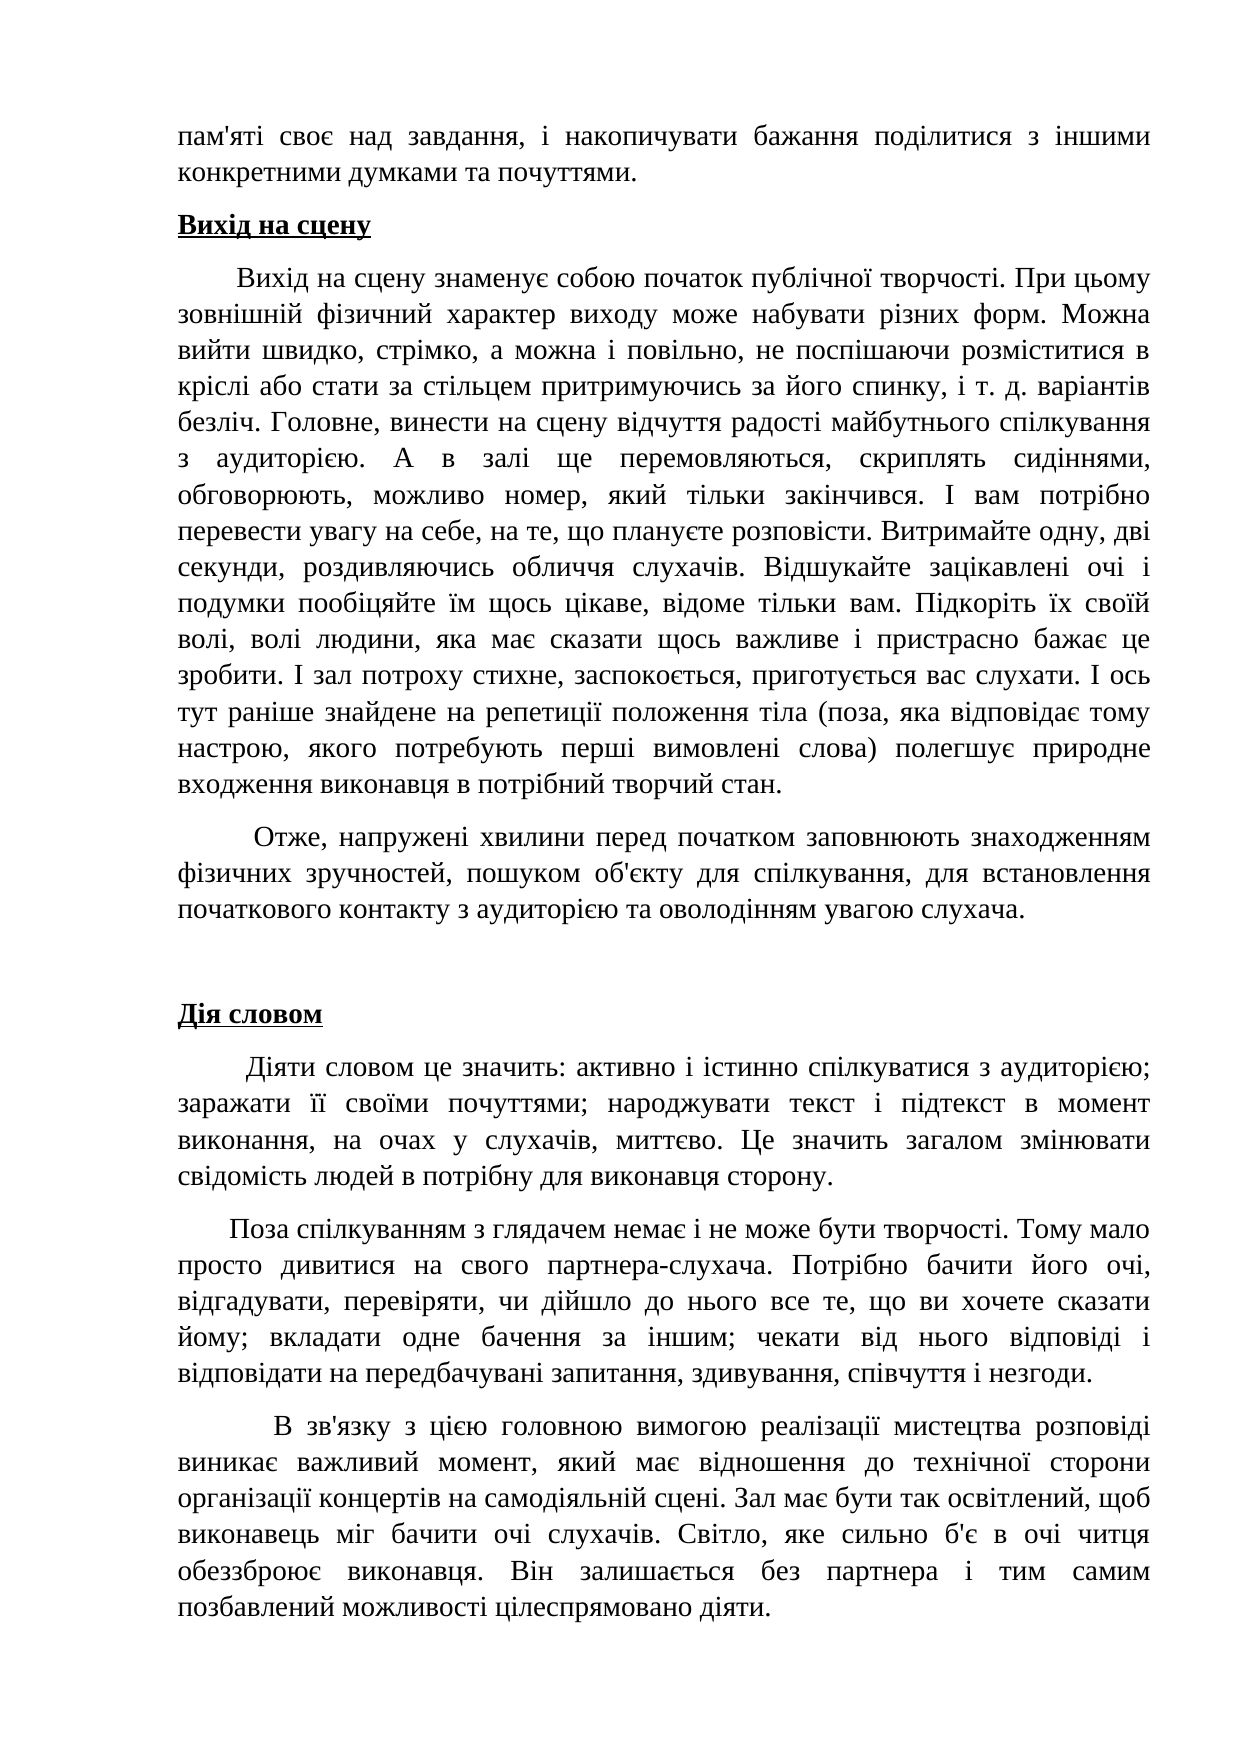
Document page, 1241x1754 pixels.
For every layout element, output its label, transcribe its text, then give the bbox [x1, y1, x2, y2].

text Отже, напружені хвилини перед початком заповнюють знаходженням фізичних зручностей, пошуком об'єкту для спілкування, для встановлення початкового контакту з аудиторією та оволодінням увагою слухача. [177, 819, 1152, 924]
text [177, 118, 1152, 188]
text Вихід на сцену [177, 207, 1152, 241]
text Поза спілкуванням з глядачем немає і не може бути творчості. Тому мало просто дивитися на свого партнера-слухача. Потрібно бачити його очі, відгадувати, перевіряти, чи дійшло до нього все те, що ви хочете сказати йому; вкладати одне бачення за іншим; чекати від нього відповіді і відповідати на передбачувані запитання, здивування, співчуття і незгоди. [177, 1211, 1152, 1389]
text Діяти словом це значить: активно і істинно спілкуватися з аудиторією; заражати її своїми почуттями; народжувати текст і підтекст в момент виконання, на очах у слухачів, миттєво. Це значить загалом змінювати свідомість людей в потрібну для виконавця сторону. [177, 1049, 1152, 1191]
text В зв'язку з цією головною вимогою реалізації мистецтва розповіді виникає важливий момент, який має відношення до технічної сторони організації концертів на самодіяльній сцені. Зал має бути так освітлений, щоб виконавець міг бачити очі слухачів. Світло, яке сильно б'є в очі читця обеззброює виконавця. Він залишається без партнера і тим самим позбавлений можливості цілеспрямовано діяти. [177, 1408, 1152, 1622]
text Дія словом [177, 997, 1152, 1030]
text Вихід на сцену знаменує собою початок публічної творчості. При цьому зовнішній фізичний характер виходу може набувати різних форм. Можна вийти швидко, стрімко, а можна і повільно, не поспішаючи розміститися в кріслі або стати за стільцем притримуючись за його спинку, і т. д. варіантів безліч. Головне, винести на сцену відчуття радості майбутнього спілкування з аудиторією. А в залі ще перемовляються, скриплять сидіннями, обговорюють, можливо номер, який тільки закінчився. І вам потрібно перевести увагу на себе, на те, що плануєте розповісти. Витримайте одну, дві секунди, роздивляючись обличчя слухачів. Відшукайте зацікавлені очі і подумки пообіцяйте їм щось цікаве, відоме тільки вам. Підкоріть їх своїй волі, волі людини, яка має сказати щось важливе і пристрасно бажає це зробити. І зал потроху стихне, заспокоється, приготується вас слухати. І ось тут раніше знайдене на репетиції положення тіла (поза, яка відповідає тому настрою, якого потребують перші вимовлені слова) полегшує природне входження виконавця в потрібний творчий стан. [177, 260, 1152, 799]
